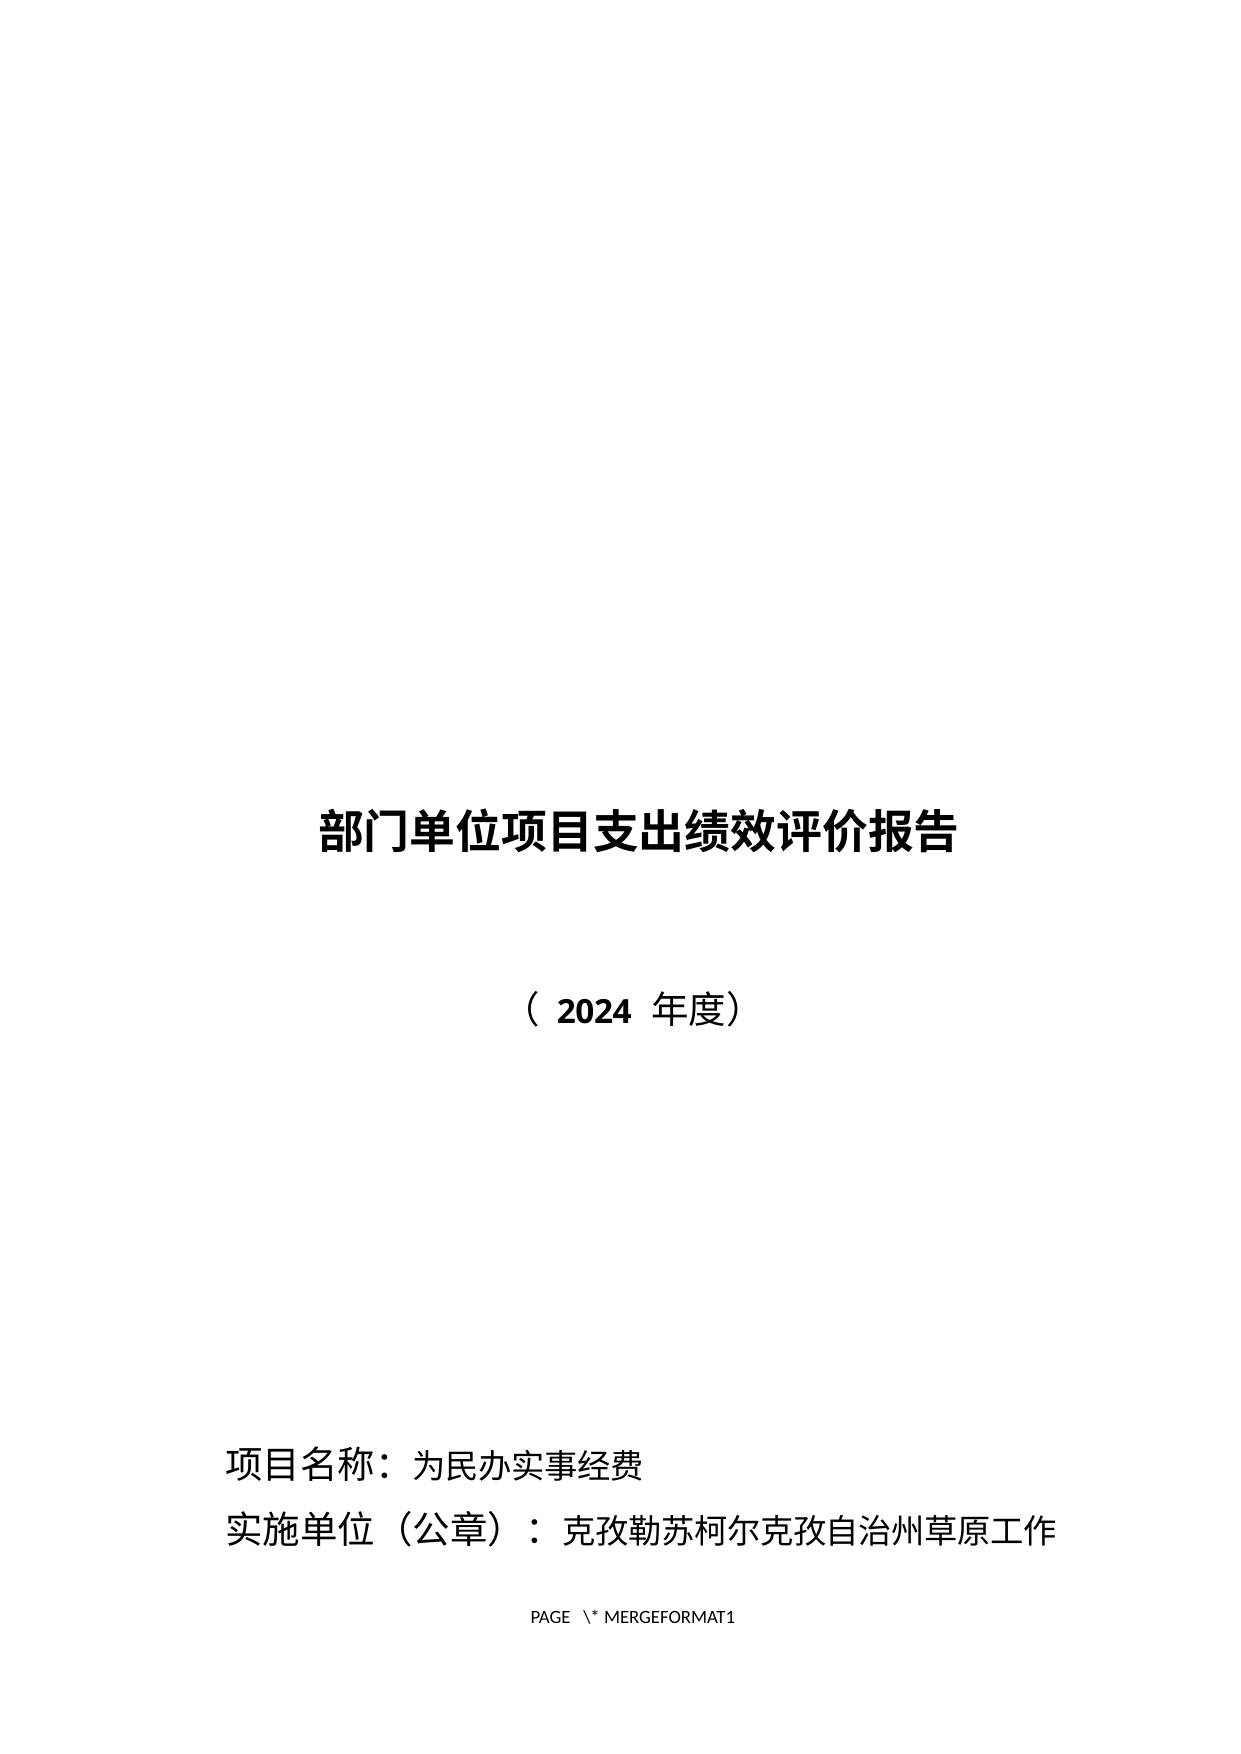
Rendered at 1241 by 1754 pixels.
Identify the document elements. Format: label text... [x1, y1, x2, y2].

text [187, 1494, 1078, 1559]
text （ 2024 年度） [187, 974, 1078, 1039]
text 部门单位项目支出绩效评价报告 [187, 779, 1078, 877]
text 项目名称：为民办实事经费 [187, 1429, 1078, 1494]
